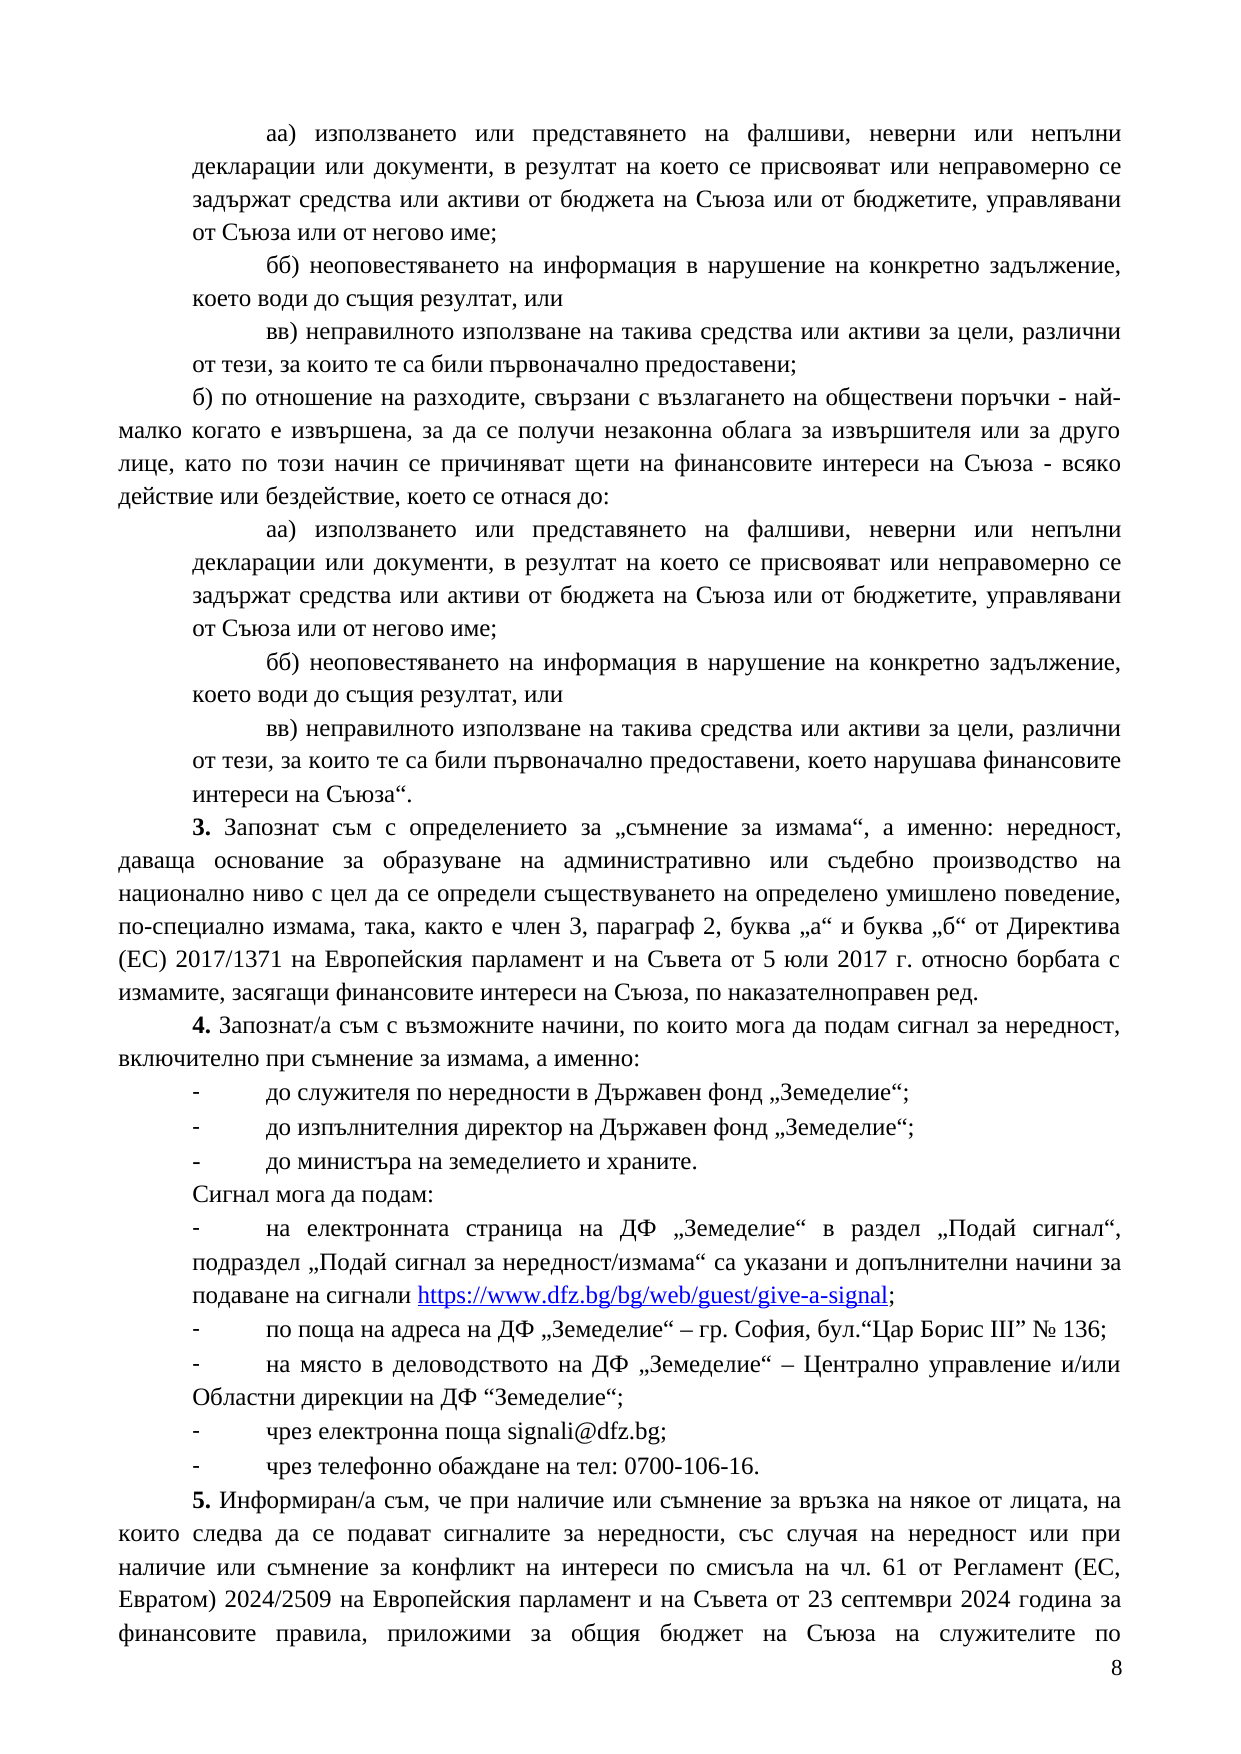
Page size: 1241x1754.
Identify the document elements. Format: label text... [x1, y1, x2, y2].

text аа) използването или представянето на фалшиви, неверни или непълни декларации или документи, в резултат на което се присвояват или неправомерно се задържат средства или активи от бюджета на Съюза или от бюджетите, управлявани от Съюза или от негово име; [192, 514, 1122, 642]
text Сигнал мога да подам: [118, 1179, 1122, 1208]
list по поща на адреса на ДФ „Земеделие“ – гр. София, бул.“Цар Борис III” № 136; [192, 1313, 1122, 1343]
list чрез електронна поща signali@dfz.bg; [192, 1416, 1122, 1446]
text 3. Запознат съм с определението за „съмнение за измама“, а именно: нередност, даваща основание за образуване на административно или съдебно производство на национално ниво с цел да се определи съществуването на определено умишлено поведение, по-специално измама, така, както е член 3, параграф 2, буква „а“ и буква „б“ от Директива (ЕС) 2017/1371 на Европейския парламент и на Съвета от 5 юли 2017 г. относно борбата с измамите, засягащи финансовите интереси на Съюза, по наказателноправен ред. [118, 812, 1122, 1006]
text б) по отношение на разходите, свързани с възлагането на обществени поръчки - най-малко когато е извършена, за да се получи незаконна облага за извършителя или за друго лице, като по този начин се причиняват щети на финансовите интереси на Съюза - всяко действие или бездействие, което се отнася до: [118, 382, 1122, 510]
text - до министъра на земеделието и храните. [118, 1146, 1122, 1174]
list на място в деловодството на ДФ „Земеделие“ – Централно управление и/или Областни дирекции на ДФ “Земеделие“; [192, 1348, 1122, 1411]
list чрез телефонно обаждане на тел: 0700-106-16. [192, 1451, 1122, 1481]
list на електронната страница на ДФ „Земеделие“ в раздел „Подай сигнал“, подраздел „Подай сигнал за нередност/измама“ са указани и допълнителни начини за подаване на сигнали https://www.dfz.bg/bg/web/guest/give-a-signal; [192, 1212, 1122, 1308]
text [118, 1486, 1122, 1646]
text вв) неправилното използване на такива средства или активи за цели, различни от тези, за които те са били първоначално предоставени, което нарушава финансовите интереси на Съюза“. [192, 713, 1122, 807]
text вв) неправилното използване на такива средства или активи за цели, различни от тези, за които те са били първоначално предоставени; [192, 316, 1122, 378]
text бб) неоповестяването на информация в нарушение на конкретно задължение, което води до същия резултат, или [192, 250, 1122, 312]
list до изпълнителния директор на Държавен фонд „Земеделие“; [118, 1111, 1122, 1141]
text 4. Запознат/а съм с възможните начини, по които мога да подам сигнал за нередност, включително при съмнение за измама, а именно: [118, 1010, 1122, 1072]
text аа) използването или представянето на фалшиви, неверни или непълни декларации или документи, в резултат на което се присвояват или неправомерно се задържат средства или активи от бюджета на Съюза или от бюджетите, управлявани от Съюза или от негово име; [192, 118, 1122, 246]
text бб) неоповестяването на информация в нарушение на конкретно задължение, което води до същия резултат, или [192, 647, 1122, 708]
list до служителя по нередности в Държавен фонд „Земеделие“; [118, 1076, 1122, 1106]
